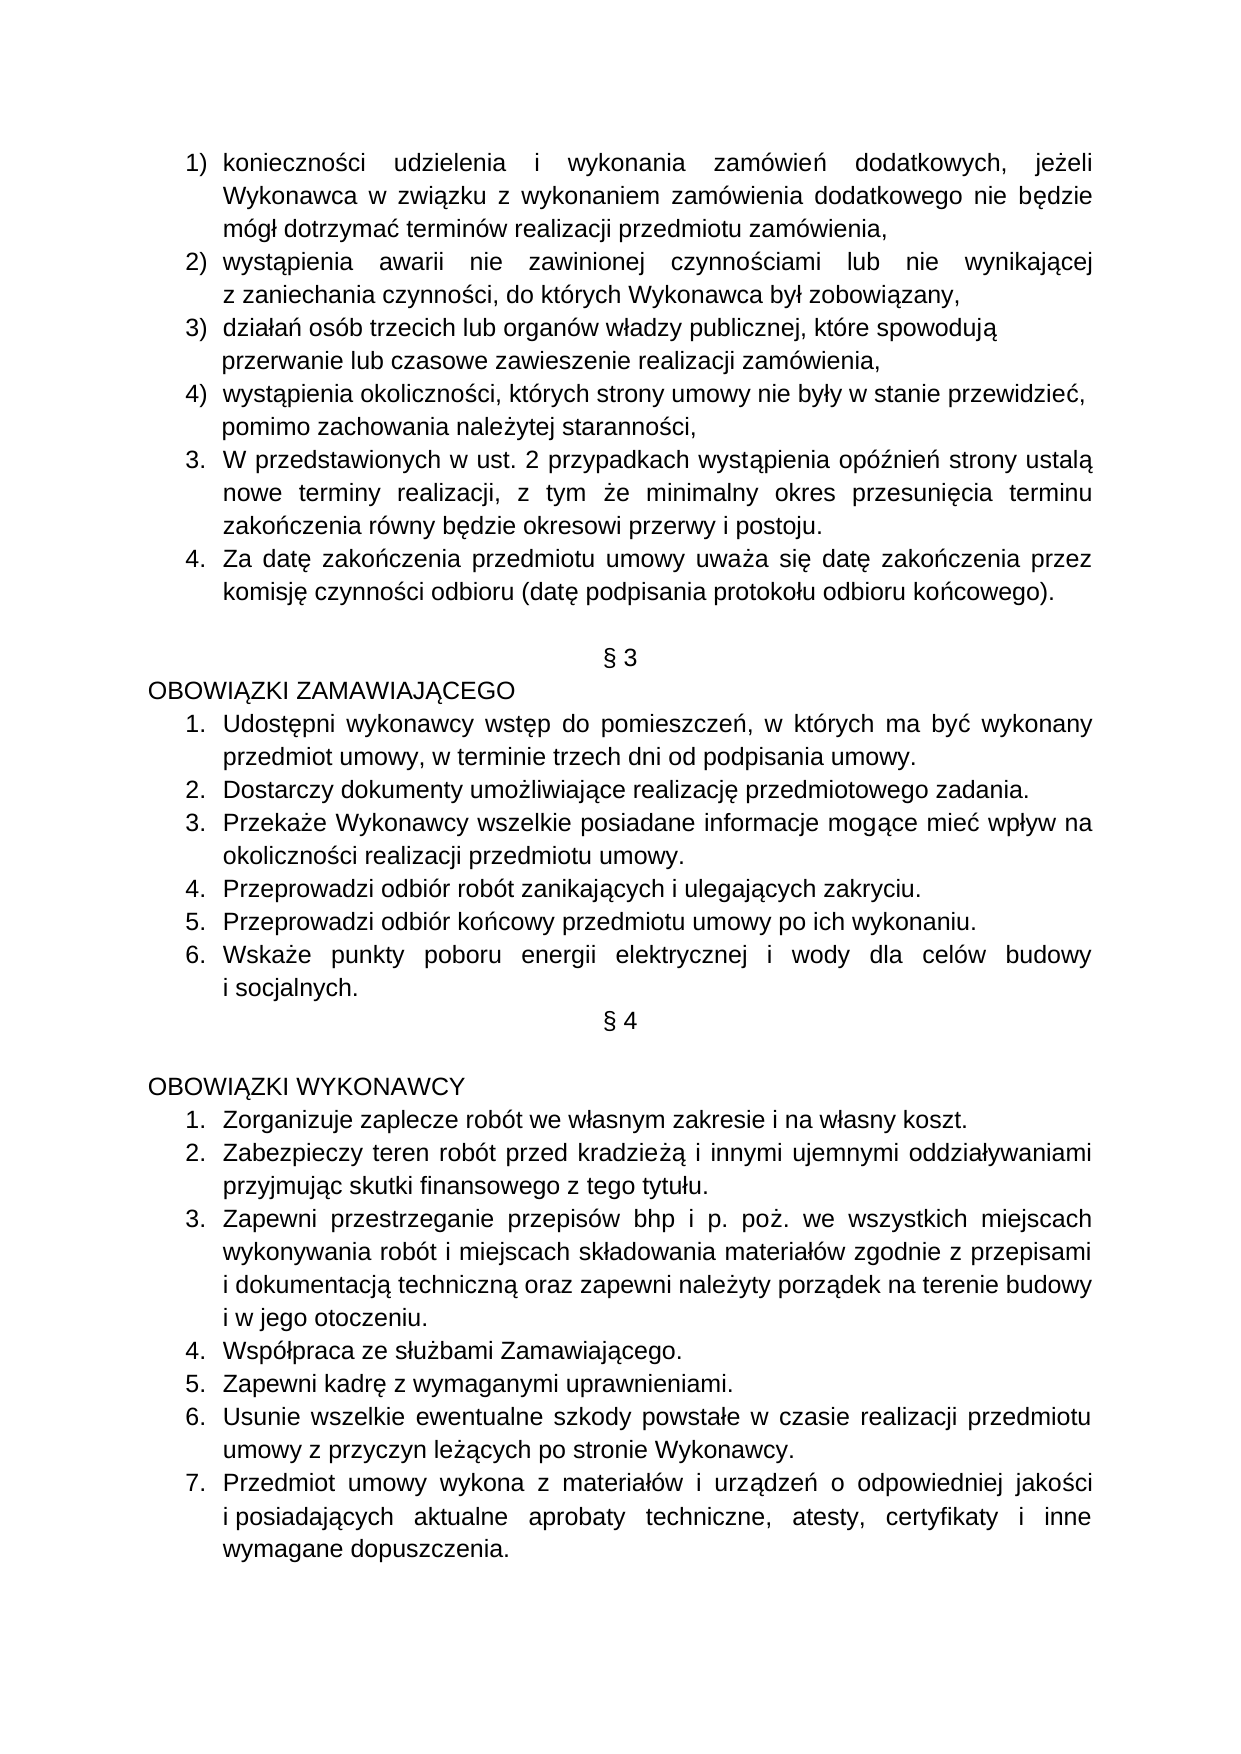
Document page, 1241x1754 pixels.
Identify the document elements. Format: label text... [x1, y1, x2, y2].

text pomimo zachowania należytej staranności, [185, 412, 1093, 441]
list Zorganizuje zaplecze robót we własnym zakresie i na własny koszt. [185, 1105, 1093, 1134]
list Udostępni wykonawcy wstęp do pomieszczeń, w których ma być wykonany przedmiot umowy, w terminie trzech dni od podpisania umowy. [185, 709, 1093, 771]
list Przeprowadzi odbiór robót zanikających i ulegających zakryciu. [185, 874, 1093, 903]
list działań osób trzecich lub organów władzy publicznej, które spowodują [185, 313, 1093, 341]
list Przedmiot umowy wykona z materiałów i urządzeń o odpowiedniej jakości i posiadających aktualne aprobaty techniczne, atesty, certyfikaty i inne wymagane dopuszczenia. [185, 1468, 1093, 1563]
list Zapewni przestrzeganie przepisów bhp i p. poż. we wszystkich miejscach wykonywania robót i miejscach składowania materiałów zgodnie z przepisami i dokumentacją techniczną oraz zapewni należyty porządek na terenie budowy i w jego otoczeniu. [185, 1204, 1093, 1332]
list Współpraca ze służbami Zamawiającego. [185, 1336, 1093, 1365]
list Zabezpieczy teren robót przed kradzieżą i innymi ujemnymi oddziaływaniami przyjmując skutki finansowego z tego tytułu. [185, 1138, 1093, 1200]
list wystąpienia okoliczności, których strony umowy nie były w stanie przewidzieć, [185, 379, 1093, 407]
list Przekaże Wykonawcy wszelkie posiadane informacje mogące mieć wpływ na okoliczności realizacji przedmiotu umowy. [185, 808, 1093, 870]
list konieczności udzielenia i wykonania zamówień dodatkowych, jeżeli Wykonawca w związku z wykonaniem zamówienia dodatkowego nie będzie mógł dotrzymać terminów realizacji przedmiotu zamówienia, [185, 148, 1093, 242]
text § 4 [148, 1006, 1093, 1035]
text przerwanie lub czasowe zawieszenie realizacji zamówienia, [185, 346, 1093, 374]
list Za datę zakończenia przedmiotu umowy uważa się datę zakończenia przez komisję czynności odbioru (datę podpisania protokołu odbioru końcowego). [185, 544, 1093, 606]
list Usunie wszelkie ewentualne szkody powstałe w czasie realizacji przedmiotu umowy z przyczyn leżących po stronie Wykonawcy. [185, 1402, 1093, 1464]
list Zapewni kadrę z wymaganymi uprawnieniami. [185, 1369, 1093, 1398]
list Dostarczy dokumenty umożliwiające realizację przedmiotowego zadania. [185, 775, 1093, 804]
text § 3 [148, 643, 1093, 672]
text OBOWIĄZKI ZAMAWIAJĄCEGO [148, 676, 1093, 705]
text OBOWIĄZKI WYKONAWCY [148, 1072, 1093, 1101]
list wystąpienia awarii nie zawinionej czynnościami lub nie wynikającej z zaniechania czynności, do których Wykonawca był zobowiązany, [185, 247, 1093, 308]
list Wskaże punkty poboru energii elektrycznej i wody dla celów budowy i socjalnych. [185, 940, 1093, 1002]
list W przedstawionych w ust. 2 przypadkach wystąpienia opóźnień strony ustalą nowe terminy realizacji, z tym że minimalny okres przesunięcia terminu zakończenia równy będzie okresowi przerwy i postoju. [185, 445, 1093, 539]
list Przeprowadzi odbiór końcowy przedmiotu umowy po ich wykonaniu. [185, 907, 1093, 936]
